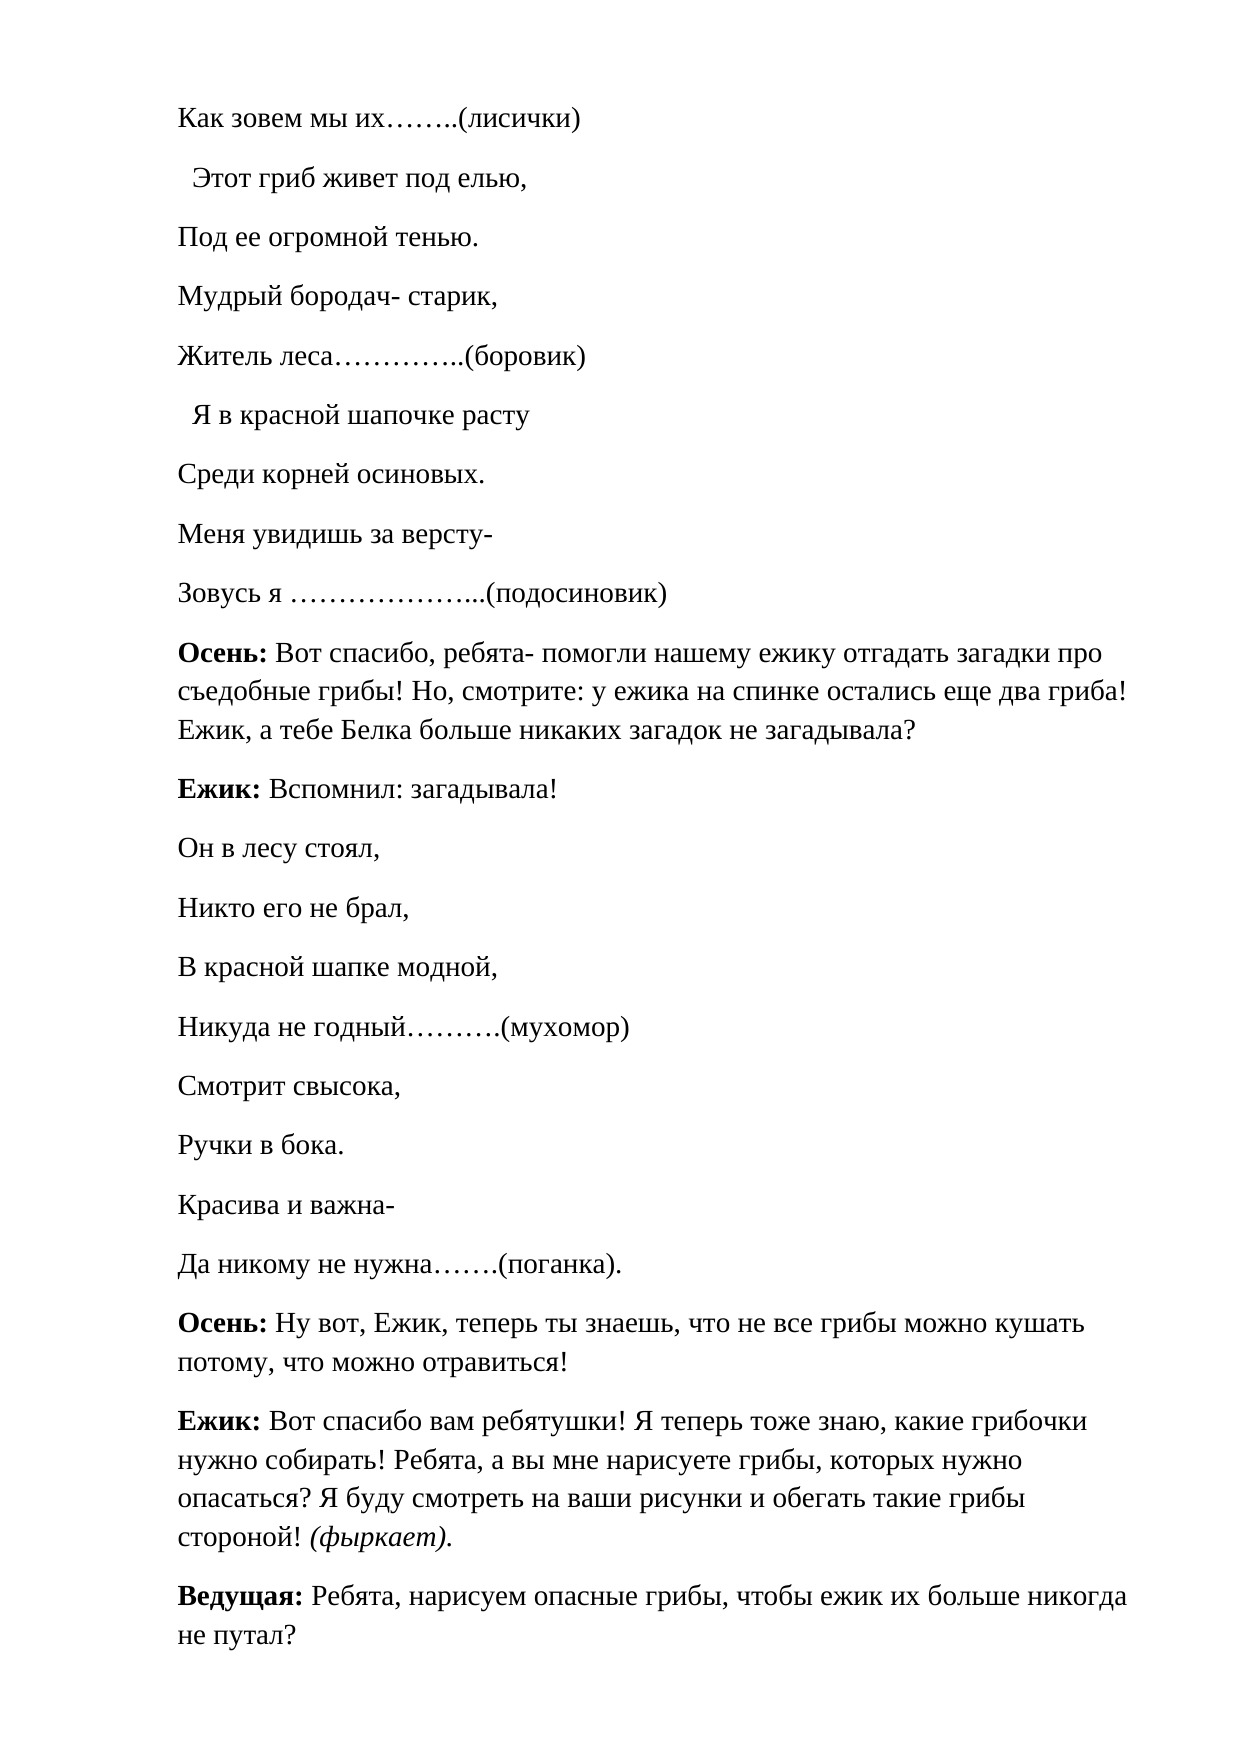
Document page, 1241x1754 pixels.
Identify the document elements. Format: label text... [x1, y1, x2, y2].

text Мудрый бородач- старик, [177, 278, 1152, 312]
text Этот гриб живет под елью, [177, 160, 1152, 193]
text Среди корней осиновых. [177, 457, 1152, 490]
text Да никому не нужна…….(поганка). [177, 1246, 1152, 1280]
text Он в лесу стоял, [177, 831, 1152, 864]
text Ежик: Вот спасибо вам ребятушки! Я теперь тоже знаю, какие грибочки нужно собирать! Ребята, а вы мне нарисуете грибы, которых нужно опасаться? Я буду смотреть на ваши рисунки и обегать такие грибы стороной! (фыркает). [177, 1403, 1152, 1553]
text Меня увидишь за версту- [177, 516, 1152, 549]
text Под ее огромной тенью. [177, 219, 1152, 253]
text Красива и важна- [177, 1187, 1152, 1220]
text Никто его не брал, [177, 890, 1152, 923]
text Я в красной шапочке расту [177, 397, 1152, 431]
text В красной шапке модной, [177, 949, 1152, 983]
text Житель леса…………..(боровик) [177, 338, 1152, 371]
text Ежик: Вспомнил: загадывала! [177, 771, 1152, 805]
text Осень: Вот спасибо, ребята- помогли нашему ежику отгадать загадки про съедобные грибы! Но, смотрите: у ежика на спинке остались еще два гриба! Ежик, а тебе Белка больше никаких загадок не загадывала? [177, 635, 1152, 745]
text Ручки в бока. [177, 1127, 1152, 1161]
text Зовусь я ………………...(подосиновик) [177, 575, 1152, 609]
text Смотрит свысока, [177, 1068, 1152, 1102]
text Осень: Ну вот, Ежик, теперь ты знаешь, что не все грибы можно кушать потому, что можно отравиться! [177, 1306, 1152, 1378]
text Как зовем мы их……..(лисички) [177, 100, 1152, 134]
text Никуда не годный……….(мухомор) [177, 1009, 1152, 1042]
text Ведущая: Ребята, нарисуем опасные грибы, чтобы ежик их больше никогда не путал? [177, 1578, 1152, 1651]
